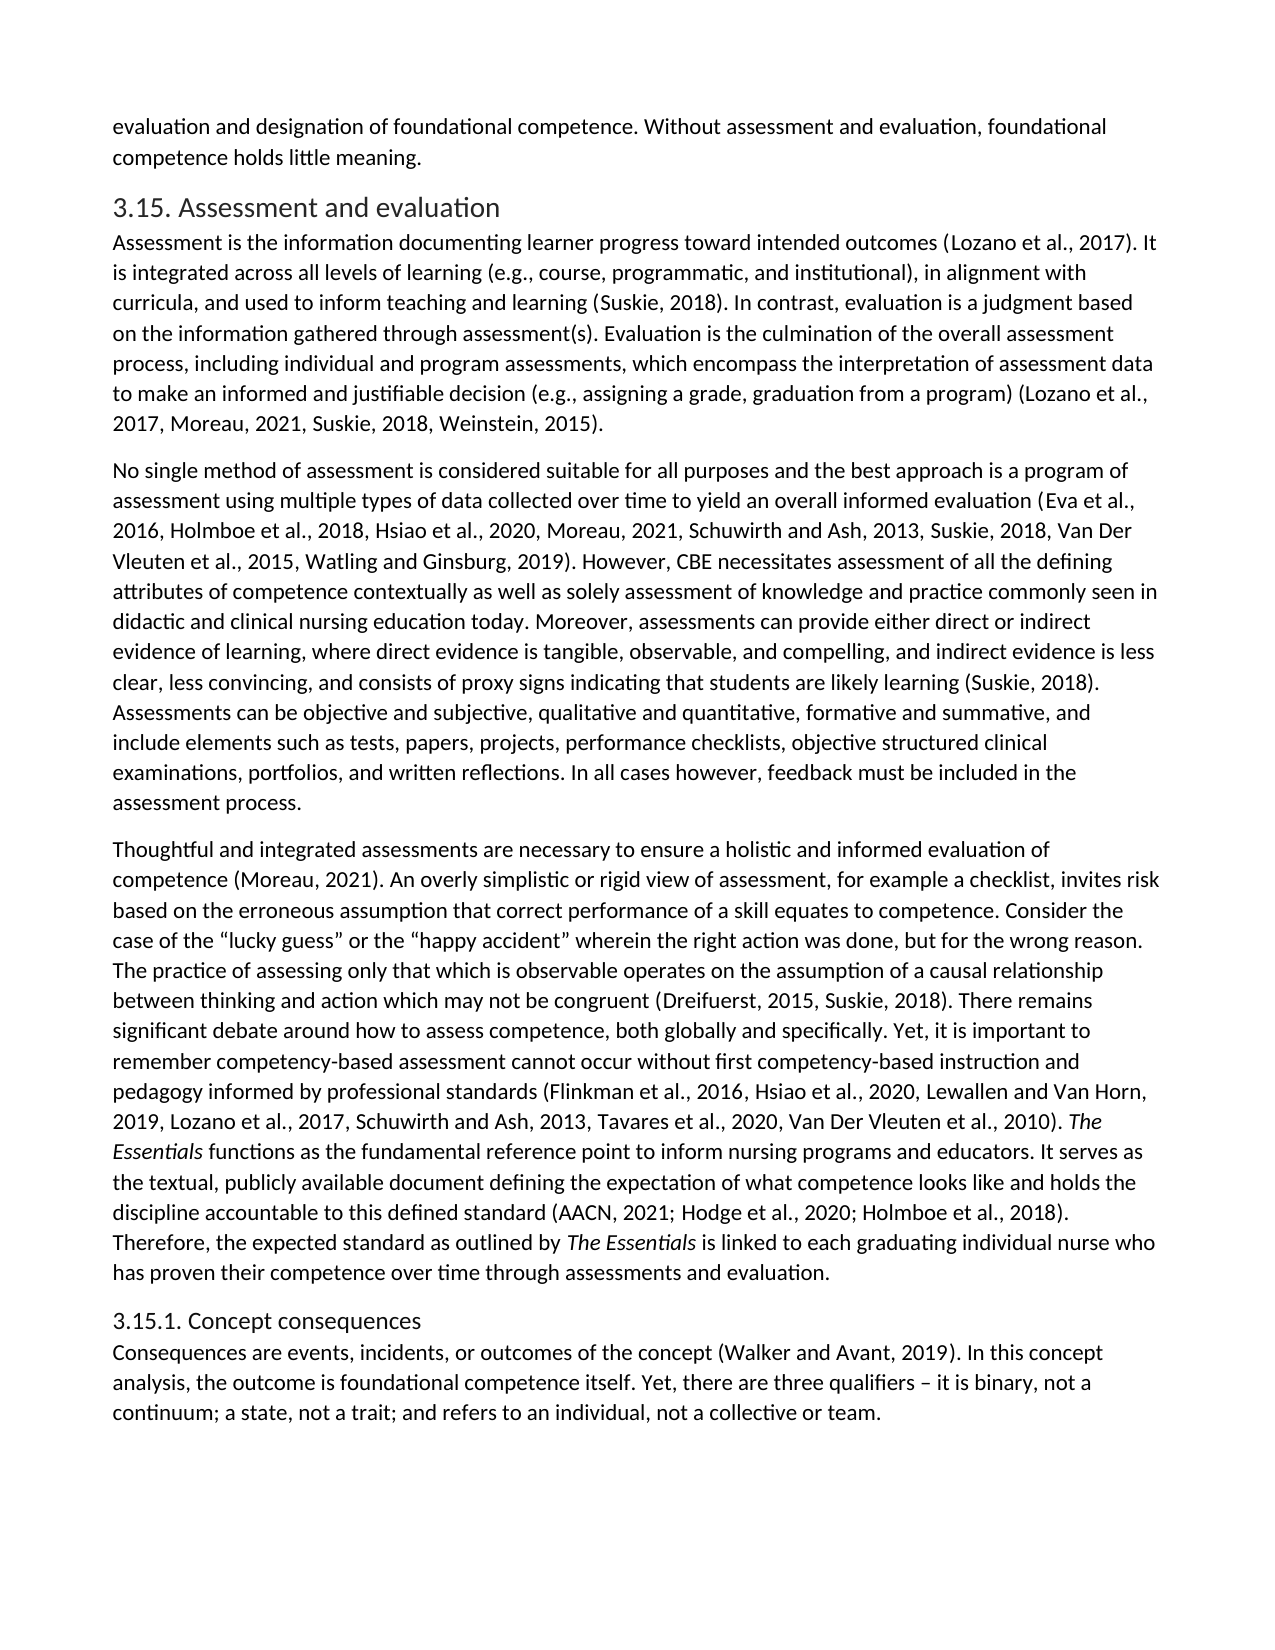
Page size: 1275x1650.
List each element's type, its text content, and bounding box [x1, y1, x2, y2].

subtitle 3.15.1. Concept consequences [112, 1305, 1162, 1336]
text Consequences are events, incidents, or outcomes of the concept (Walker and Avant, 2019). In this concept analysis, the outcome is foundational competence itself. Yet, there are three qualifiers – it is binary, not a continuum; a state, not a trait; and refers to an individual, not a collective or team. [112, 1338, 1162, 1426]
text No single method of assessment is considered suitable for all purposes and the best approach is a program of assessment using multiple types of data collected over time to yield an overall informed evaluation (Eva et al., 2016, Holmboe et al., 2018, Hsiao et al., 2020, Moreau, 2021, Schuwirth and Ash, 2013, Suskie, 2018, Van Der Vleuten et al., 2015, Watling and Ginsburg, 2019). However, CBE necessitates assessment of all the defining attributes of competence contextually as well as solely assessment of knowledge and practice commonly seen in didactic and clinical nursing education today. Moreover, assessments can provide either direct or indirect evidence of learning, where direct evidence is tangible, observable, and compelling, and indirect evidence is less clear, less convincing, and consists of proxy signs indicating that students are likely learning (Suskie, 2018). Assessments can be objective and subjective, qualitative and quantitative, formative and summative, and include elements such as tests, papers, projects, performance checklists, objective structured clinical examinations, portfolios, and written reflections. In all cases however, feedback must be included in the assessment process. [112, 456, 1162, 816]
text Assessment is the information documenting learner progress toward intended outcomes (Lozano et al., 2017). It is integrated across all levels of learning (e.g., course, programmatic, and institutional), in alignment with curricula, and used to inform teaching and learning (Suskie, 2018). In contrast, evaluation is a judgment based on the information gathered through assessment(s). Evaluation is the culmination of the overall assessment process, including individual and program assessments, which encompass the interpretation of assessment data to make an informed and justifiable decision (e.g., assigning a grade, graduation from a program) (Lozano et al., 2017, Moreau, 2021, Suskie, 2018, Weinstein, 2015). [112, 228, 1162, 437]
subtitle 3.15. Assessment and evaluation [112, 189, 1162, 225]
text Thoughtful and integrated assessments are necessary to ensure a holistic and informed evaluation of competence (Moreau, 2021). An overly simplistic or rigid view of assessment, for example a checklist, invites risk based on the erroneous assumption that correct performance of a skill equates to competence. Consider the case of the “lucky guess” or the “happy accident” wherein the right action was done, but for the wrong reason. The practice of assessing only that which is observable operates on the assumption of a causal relationship between thinking and action which may not be congruent (Dreifuerst, 2015, Suskie, 2018). There remains significant debate around how to assess competence, both globally and specifically. Yet, it is important to remember competency-based assessment cannot occur without first competency-based instruction and pedagogy informed by professional standards (Flinkman et al., 2016, Hsiao et al., 2020, Lewallen and Van Horn, 2019, Lozano et al., 2017, Schuwirth and Ash, 2013, Tavares et al., 2020, Van Der Vleuten et al., 2010). The Essentials functions as the fundamental reference point to inform nursing programs and educators. It serves as the textual, publicly available document defining the expectation of what competence looks like and holds the discipline accountable to this defined standard (AACN, 2021; Hodge et al., 2020; Holmboe et al., 2018). Therefore, the expected standard as outlined by The Essentials is linked to each graduating individual nurse who has proven their competence over time through assessments and evaluation. [112, 835, 1162, 1286]
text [112, 112, 1162, 171]
